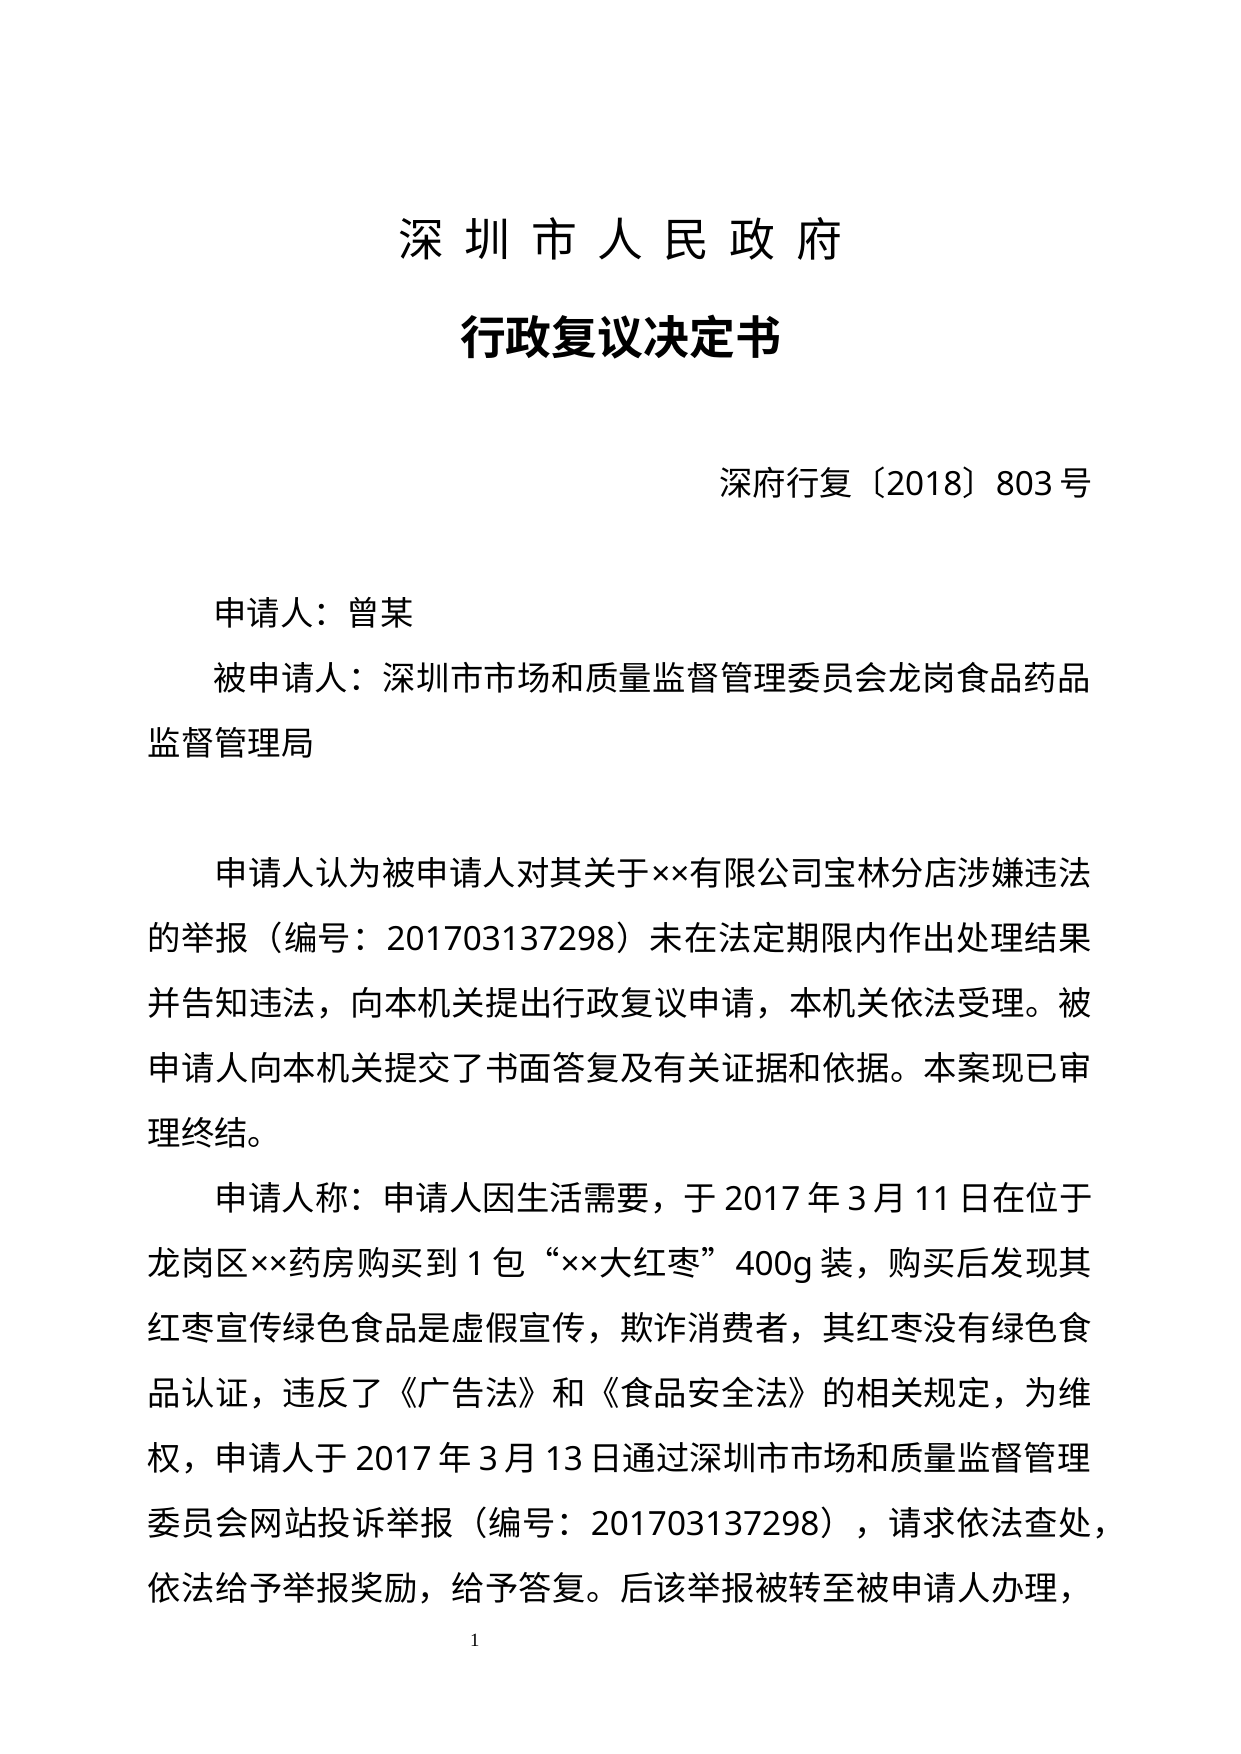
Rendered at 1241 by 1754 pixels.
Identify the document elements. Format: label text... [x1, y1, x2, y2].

text 行政复议决定书 [148, 286, 1093, 383]
text 申请人认为被申请人对其关于××有限公司宝林分店涉嫌违法的举报（编号：201703137298）未在法定期限内作出处理结果并告知违法，向本机关提出行政复议申请，本机关依法受理。被申请人向本机关提交了书面答复及有关证据和依据。本案现已审理终结。 [148, 838, 1093, 1163]
text 深 圳 市 人 民 政 府 [148, 188, 1093, 286]
text 申请人：曾某 [148, 578, 1093, 643]
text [148, 1163, 1093, 1618]
text 深府行复〔2018〕803号 [148, 448, 1093, 513]
text 被申请人：深圳市市场和质量监督管理委员会龙岗食品药品监督管理局 [148, 643, 1093, 773]
